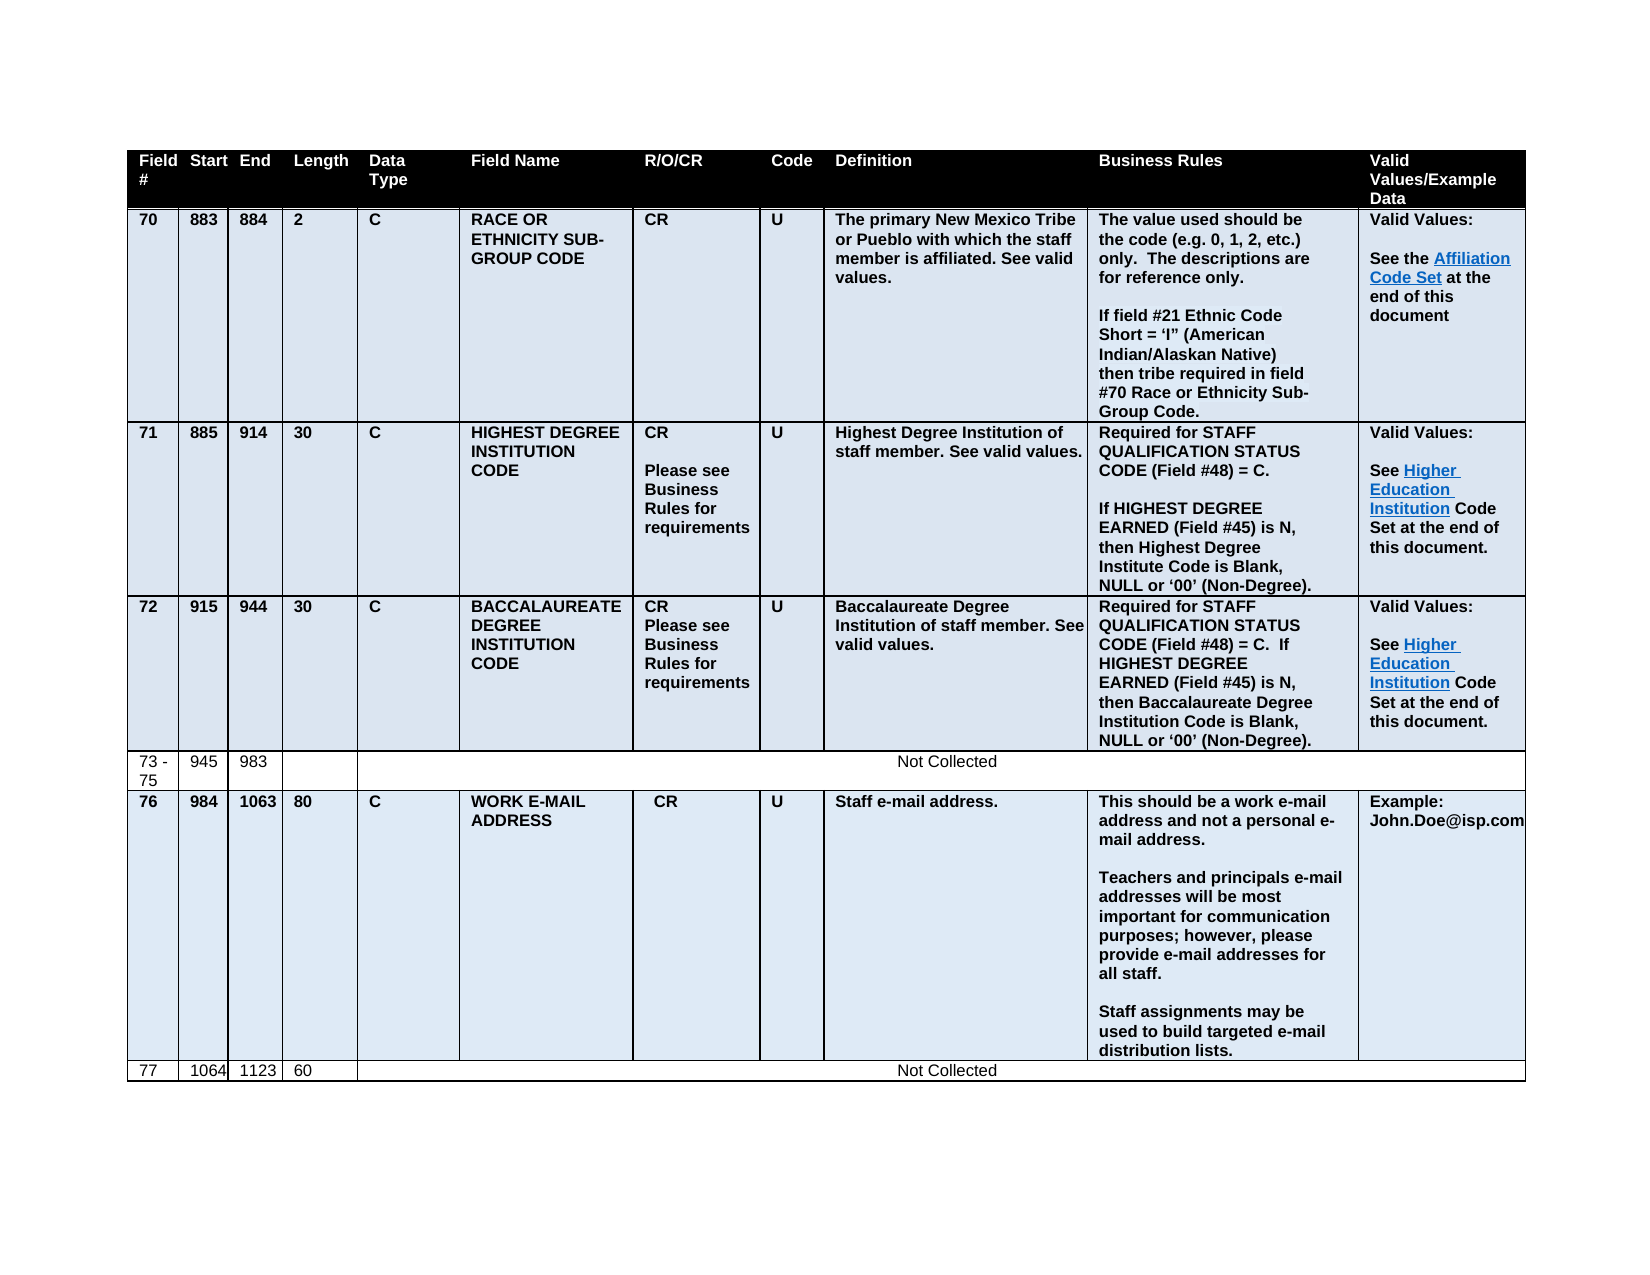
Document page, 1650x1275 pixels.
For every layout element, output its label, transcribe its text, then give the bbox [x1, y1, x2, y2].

table_cell The primary New Mexico Tribe or Pueblo with which the staff member is affiliated. See valid values. [825, 210, 1087, 421]
table_header Valid Values/Example Data [1359, 151, 1525, 208]
table_cell [283, 752, 357, 790]
table_header Code [761, 151, 823, 208]
table_cell 915 [179, 597, 227, 750]
table_cell 984 [179, 791, 227, 1060]
table_cell BACCALAUREATEDEGREE INSTITUTION CODE [460, 597, 632, 750]
table_cell 30 [283, 423, 357, 595]
table_cell 71 [128, 423, 178, 595]
table_header Definition [825, 151, 1087, 208]
table_header Business Rules [1088, 151, 1358, 208]
table_cell CR [634, 791, 759, 1060]
table_cell Valid Values: See Higher Education Institution Code Set at the end of this document. [1359, 597, 1525, 750]
table_cell C [358, 210, 459, 421]
table_cell HIGHEST DEGREE INSTITUTION CODE [460, 423, 632, 595]
table_cell 60 [283, 1061, 357, 1080]
table_cell 2 [283, 210, 357, 421]
table_cell Baccalaureate Degree Institution of staff member. See valid values. [825, 597, 1087, 750]
table_cell Not Collected [358, 752, 1525, 790]
table_cell WORK E-MAIL ADDRESS [460, 791, 632, 1060]
table_cell 77 [128, 1061, 178, 1080]
table_cell Example: John.Doe@isp.com [1359, 791, 1525, 1060]
table_header Field # [128, 151, 178, 208]
table_cell This should be a work e-mail address and not a personal e-mail address. Teachers and principals e-mail addresses will be most important for communication purposes; however, please provide e-mail addresses for all staff. Staff assignments may be used to build targeted e-mail distribution lists. [1088, 791, 1358, 1060]
table_cell CR Please see Business Rules for requirements [634, 423, 759, 595]
table_cell 70 [128, 210, 178, 421]
table_cell 80 [283, 791, 357, 1060]
table_cell CR Please see Business Rules for requirements [634, 597, 759, 750]
table_cell Not Collected [358, 1061, 1525, 1080]
table_cell Staff e-mail address. [825, 791, 1087, 1060]
table_cell 76 [128, 791, 178, 1060]
table_cell 1064 [179, 1061, 227, 1080]
table_cell The value used should be the code (e.g. 0, 1, 2, etc.) only. The descriptions are for reference only. If field #21 Ethnic Code Short = ‘I” (American Indian/Alaskan Native) then tribe required in field #70 Race or Ethnicity Sub-Group Code. [1088, 210, 1358, 421]
table_cell U [761, 423, 823, 595]
table_cell Valid Values: See Higher Education Institution Code Set at the end of this document. [1359, 423, 1525, 595]
table_cell C [358, 791, 459, 1060]
table_header Start [179, 151, 227, 208]
table_cell 1123 [229, 1061, 282, 1080]
table_cell 30 [283, 597, 357, 750]
table_header R/O/CR [634, 151, 759, 208]
table_cell U [761, 597, 823, 750]
table_header End [229, 151, 282, 208]
table_cell 944 [229, 597, 282, 750]
table_cell 885 [179, 423, 227, 595]
table_cell RACE OR ETHNICITY SUB-GROUP CODE [460, 210, 632, 421]
table_cell CR [634, 210, 759, 421]
table_cell Required for STAFF QUALIFICATION STATUS CODE (Field #48) = C. If HIGHEST DEGREE EARNED (Field #45) is N, then Highest Degree Institute Code is Blank, NULL or ‘00’ (Non-Degree). [1088, 423, 1358, 595]
table_cell Required for STAFF QUALIFICATION STATUS CODE (Field #48) = C. If HIGHEST DEGREE EARNED (Field #45) is N, then Baccalaureate Degree Institution Code is Blank, NULL or ‘00’ (Non-Degree). [1088, 597, 1358, 750]
table_cell 945 [179, 752, 227, 790]
table_cell U [761, 791, 823, 1060]
table_cell 983 [229, 752, 282, 790]
table_header Field Name [460, 151, 632, 208]
table_cell C [358, 597, 459, 750]
table_cell 1063 [229, 791, 282, 1060]
table_cell 72 [128, 597, 178, 750]
table_cell C [358, 423, 459, 595]
table_cell 914 [229, 423, 282, 595]
table_header Length [283, 151, 357, 208]
table_cell 883 [179, 210, 227, 421]
table_header Data Type [358, 151, 459, 208]
table_cell Highest Degree Institution of staff member. See valid values. [825, 423, 1087, 595]
table_cell 73 - 75 [128, 752, 178, 790]
table_cell U [761, 210, 823, 421]
table_cell 884 [229, 210, 282, 421]
table_cell Valid Values: See the Affiliation Code Set at the end of this document [1359, 210, 1525, 421]
